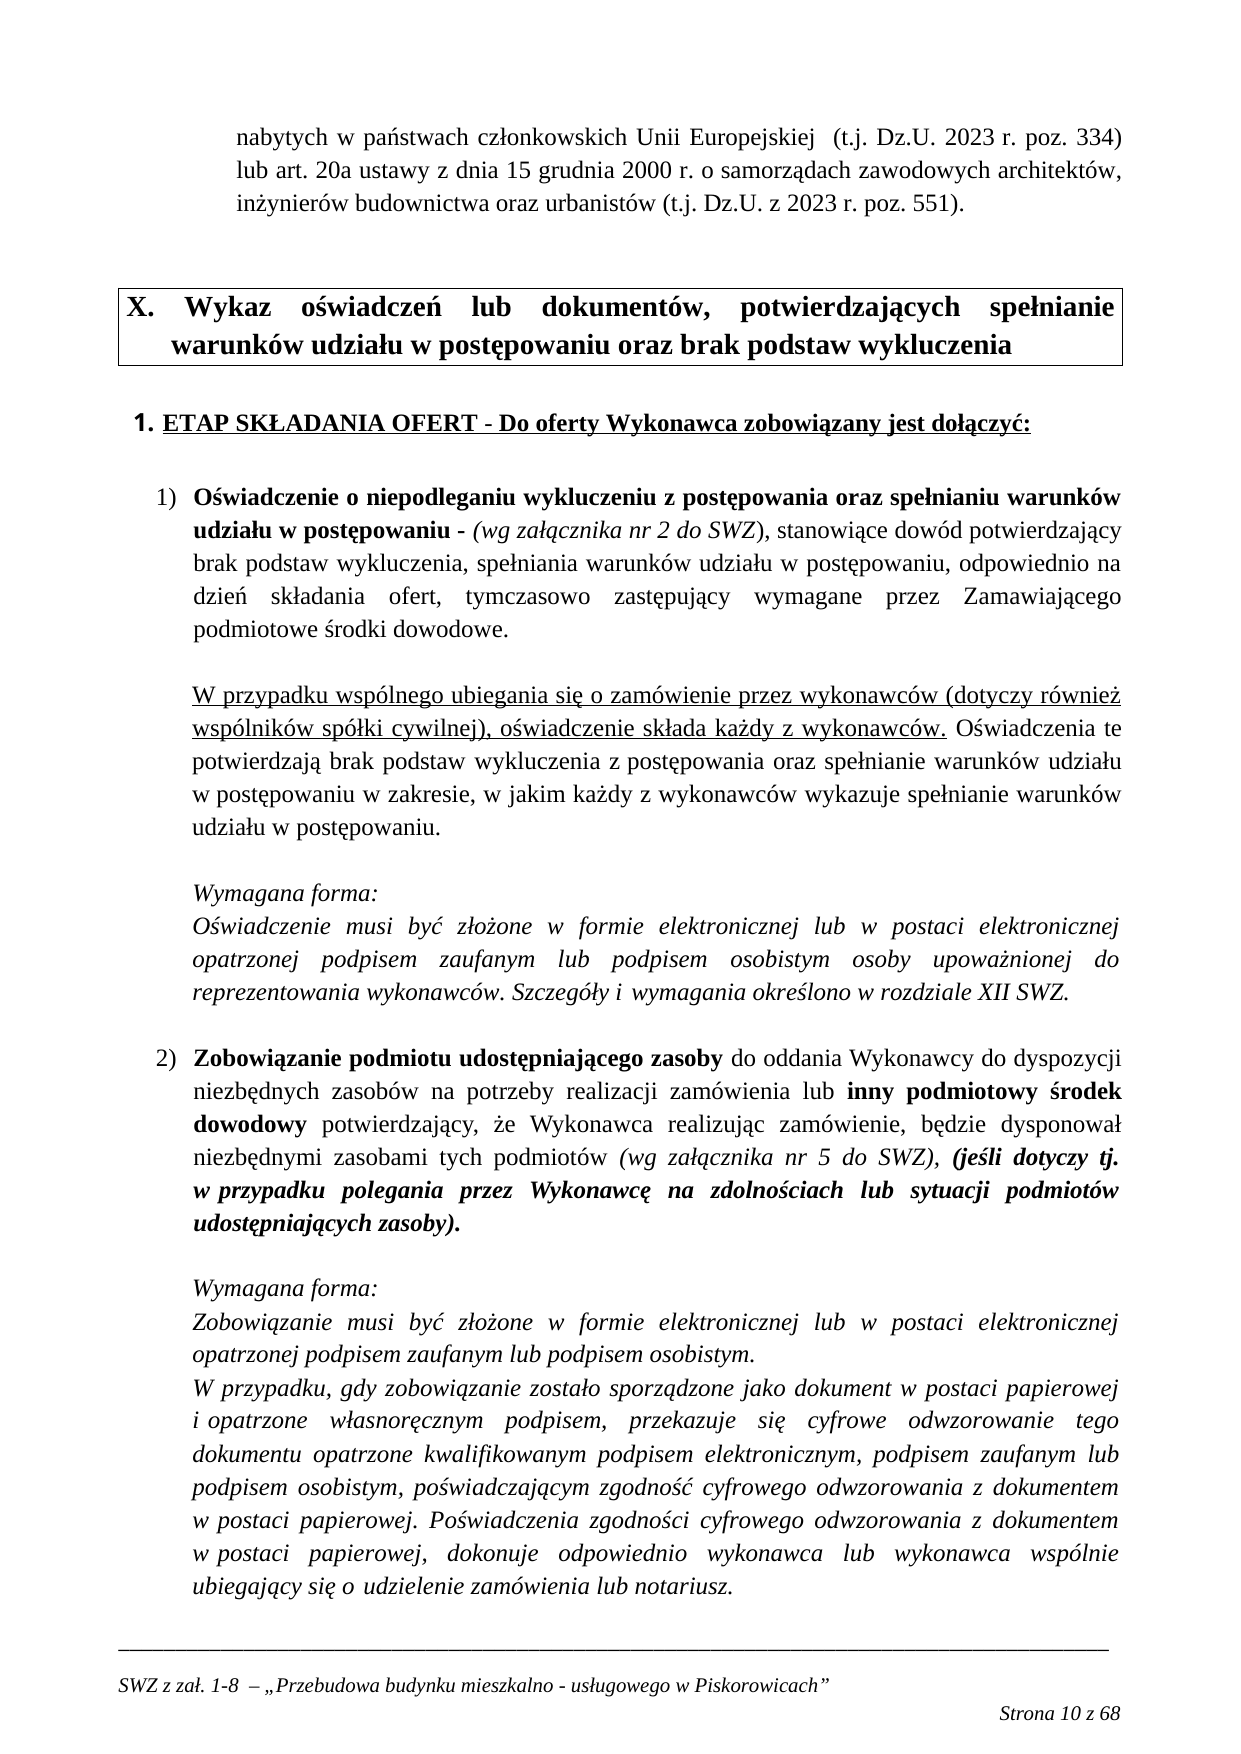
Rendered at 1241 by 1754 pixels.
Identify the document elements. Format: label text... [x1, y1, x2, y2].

list Zobowiązanie podmiotu udostępniającego zasoby do oddania Wykonawcy do dyspozycji niezbędnych zasobów na potrzeby realizacji zamówienia lub inny podmiotowy środek dowodowy potwierdzający, że Wykonawca realizując zamówienie, będzie dysponował niezbędnymi zasobami tych podmiotów (wg załącznika nr 5 do SWZ), (jeśli dotyczy tj. w przypadku polegania przez Wykonawcę na zdolnościach lub sytuacji podmiotów udostępniających zasoby). [156, 1043, 1122, 1237]
text Wymagana forma: [118, 1273, 1122, 1302]
text Wymagana forma: [192, 878, 1122, 907]
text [236, 122, 1122, 217]
list ETAP SKŁADANIA OFERT - Do oferty Wykonawca zobowiązany jest dołączyć: [133, 404, 1122, 438]
text W przypadku, gdy zobowiązanie zostało sporządzone jako dokument w postaci papierowej i opatrzone własnoręcznym podpisem, przekazuje się cyfrowe odwzorowanie tego dokumentu opatrzone kwalifikowanym podpisem elektronicznym, podpisem zaufanym lub podpisem osobistym, poświadczającym zgodność cyfrowego odwzorowania z dokumentem w postaci papierowej. Poświadczenia zgodności cyfrowego odwzorowania z dokumentem w postaci papierowej, dokonuje odpowiednio wykonawca lub wykonawca wspólnie ubiegający się o udzielenie zamówienia lub notariusz. [192, 1373, 1122, 1599]
text Oświadczenie musi być złożone w formie elektronicznej lub w postaci elektronicznej opatrzonej podpisem zaufanym lub podpisem osobistym osoby upoważnionej do reprezentowania wykonawców. Szczegóły i wymagania określono w rozdziale XII SWZ. [192, 911, 1122, 1006]
text W przypadku wspólnego ubiegania się o zamówienie przez wykonawców (dotyczy również wspólników spółki cywilnej), oświadczenie składa każdy z wykonawców. Oświadczenia te potwierdzają brak podstaw wykluczenia z postępowania oraz spełnianie warunków udziału w postępowaniu w zakresie, w jakim każdy z wykonawców wykazuje spełnianie warunków udziału w postępowaniu. [192, 680, 1122, 841]
list Oświadczenie o niepodleganiu wykluczeniu z postępowania oraz spełnianiu warunków udziału w postępowaniu - (wg załącznika nr 2 do SWZ), stanowiące dowód potwierdzający brak podstaw wykluczenia, spełniania warunków udziału w postępowaniu, odpowiednio na dzień składania ofert, tymczasowo zastępujący wymagane przez Zamawiającego podmiotowe środki dowodowe. [156, 482, 1122, 643]
text Zobowiązanie musi być złożone w formie elektronicznej lub w postaci elektronicznej opatrzonej podpisem zaufanym lub podpisem osobistym. [192, 1307, 1122, 1368]
table_header X. Wykaz oświadczeń lub dokumentów, potwierdzających spełnianie warunków udziału w postępowaniu oraz brak podstaw wykluczenia [119, 289, 1122, 364]
